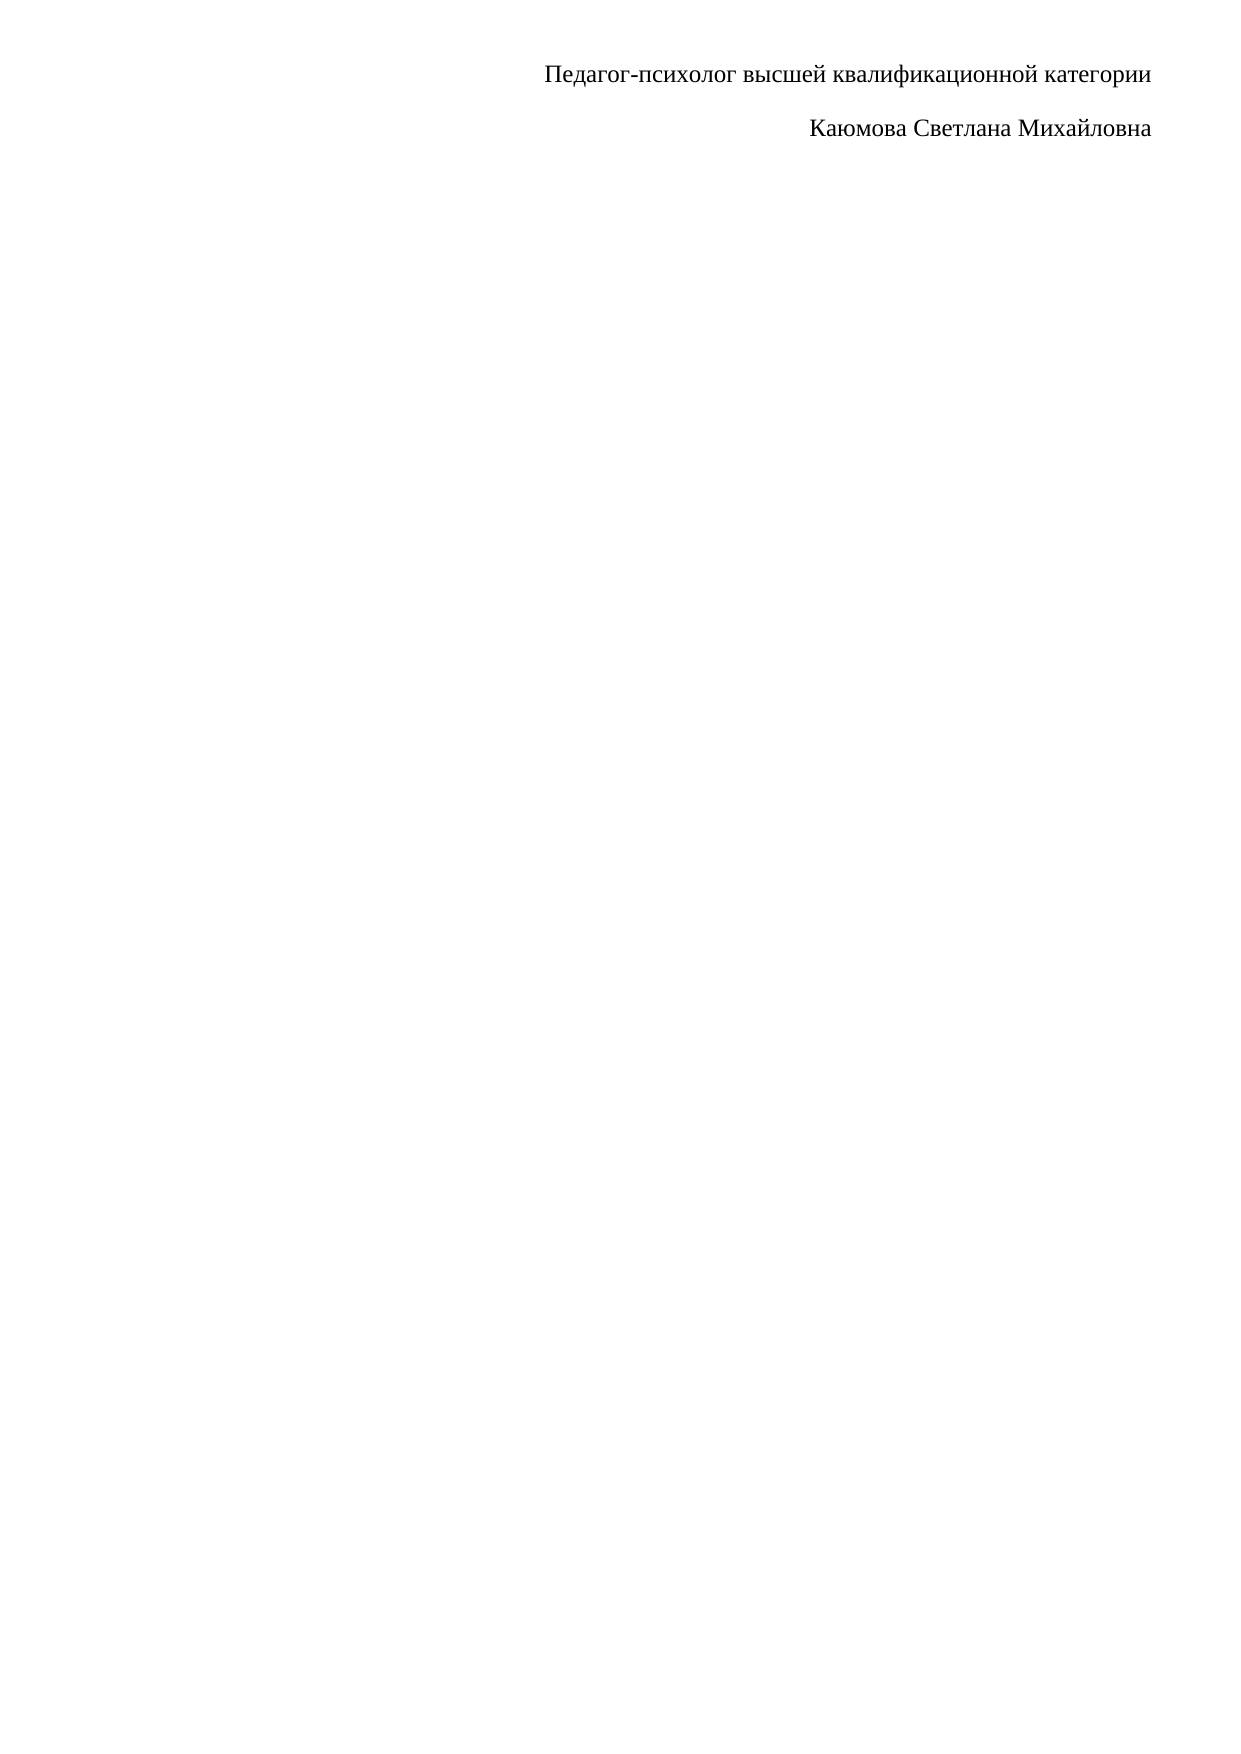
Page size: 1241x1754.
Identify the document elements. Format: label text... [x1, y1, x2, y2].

text Педагог-психолог высшей квалификационной категории [133, 59, 1152, 88]
text Каюмова Светлана Михайловна [133, 113, 1152, 142]
